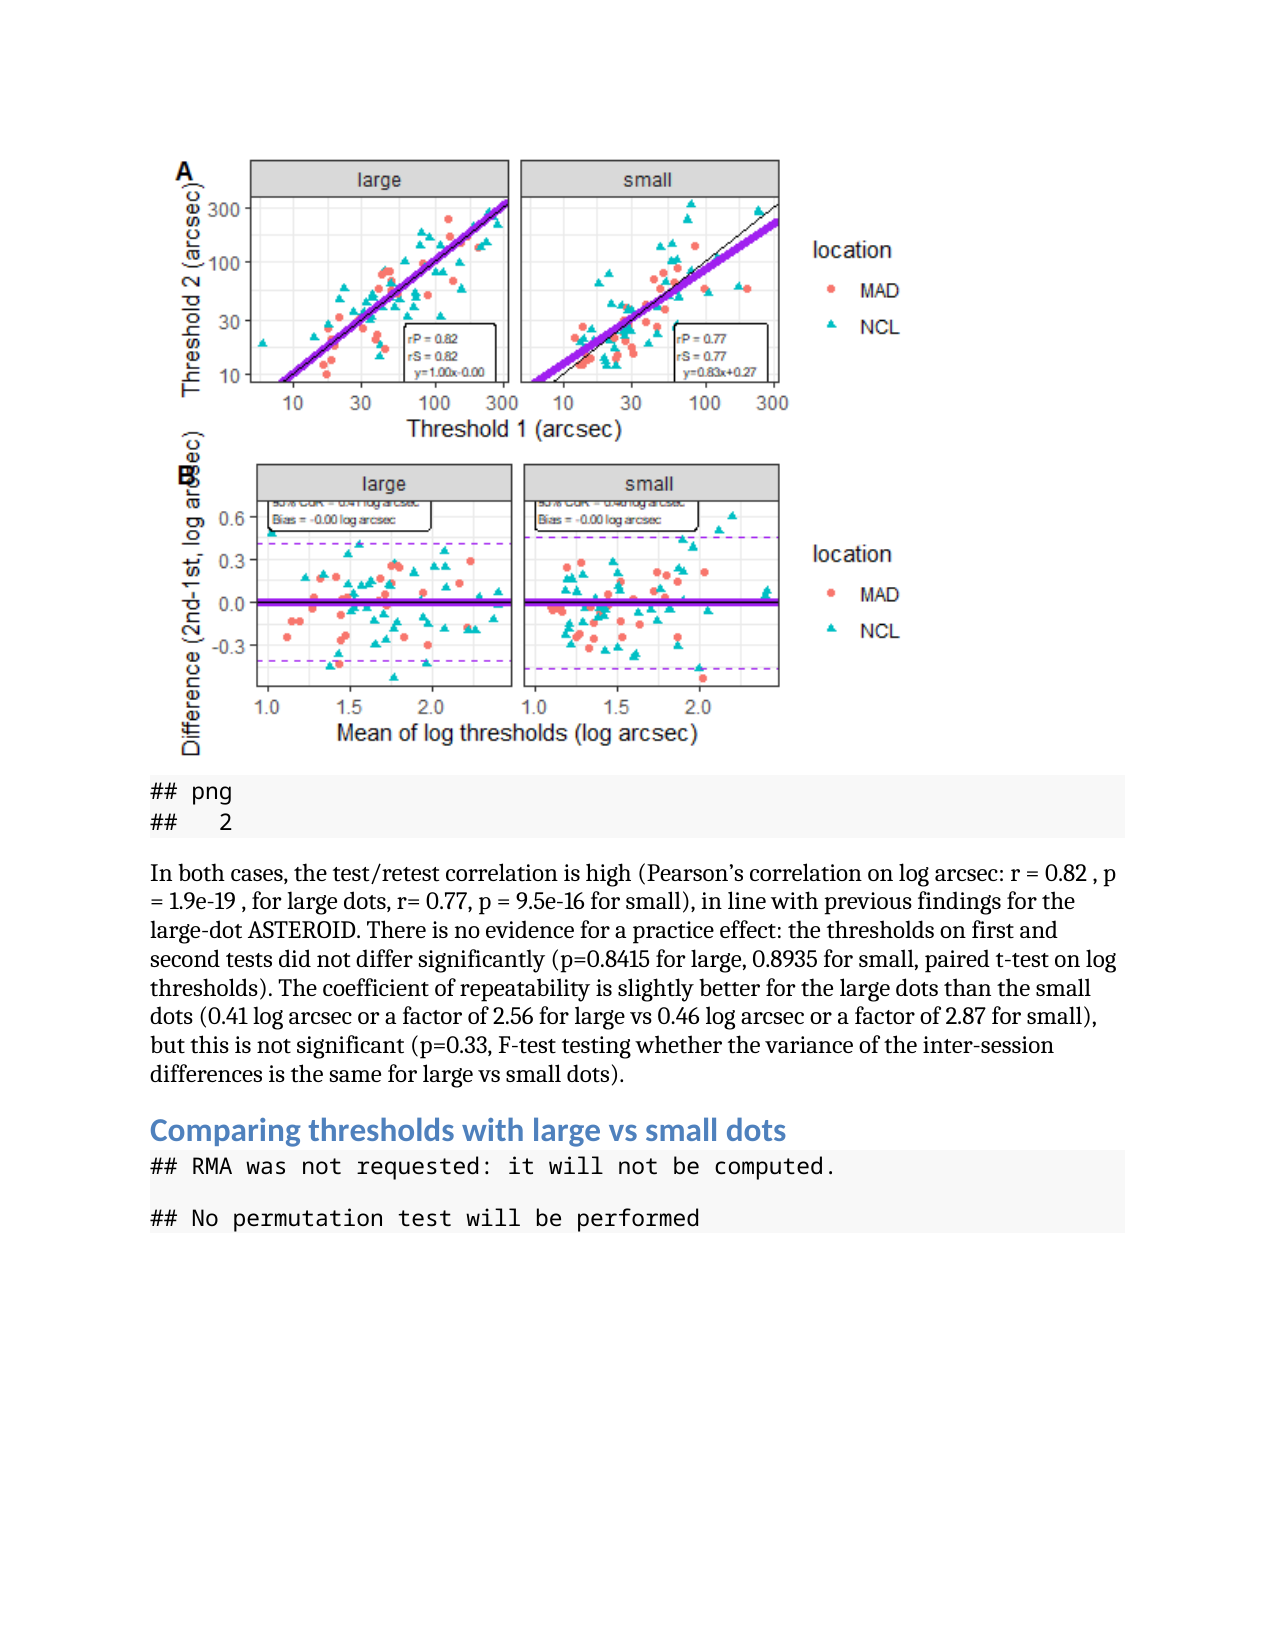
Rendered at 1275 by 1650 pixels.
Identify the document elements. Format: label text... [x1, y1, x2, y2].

text ## png ## 2 [150, 775, 1125, 838]
text ## No permutation test will be performed [150, 1202, 1125, 1233]
text In both cases, the test/retest correlation is high (Pearson’s correlation on log arcsec: r = 0.82 , p = 1.9e-19 , for large dots, r= 0.77, p = 9.5e-16 for small), in line with previous findings for the large-dot ASTEROID. There is no evidence for a practice effect: the thresholds on first and second tests did not differ significantly (p=0.8415 for large, 0.8935 for small, paired t-test on log thresholds). The coefficient of repeatability is slightly better for the large dots than the small dots (0.41 log arcsec or a factor of 2.56 for large vs 0.46 log arcsec or a factor of 2.87 for small), but this is not significant (p=0.33, F-test testing whether the variance of the inter-session differences is the same for large vs small dots). [150, 858, 1125, 1088]
picture [168, 150, 927, 757]
subtitle Comparing thresholds with large vs small dots [150, 1109, 1125, 1150]
text ## RMA was not requested: it will not be computed. [150, 1150, 1125, 1181]
